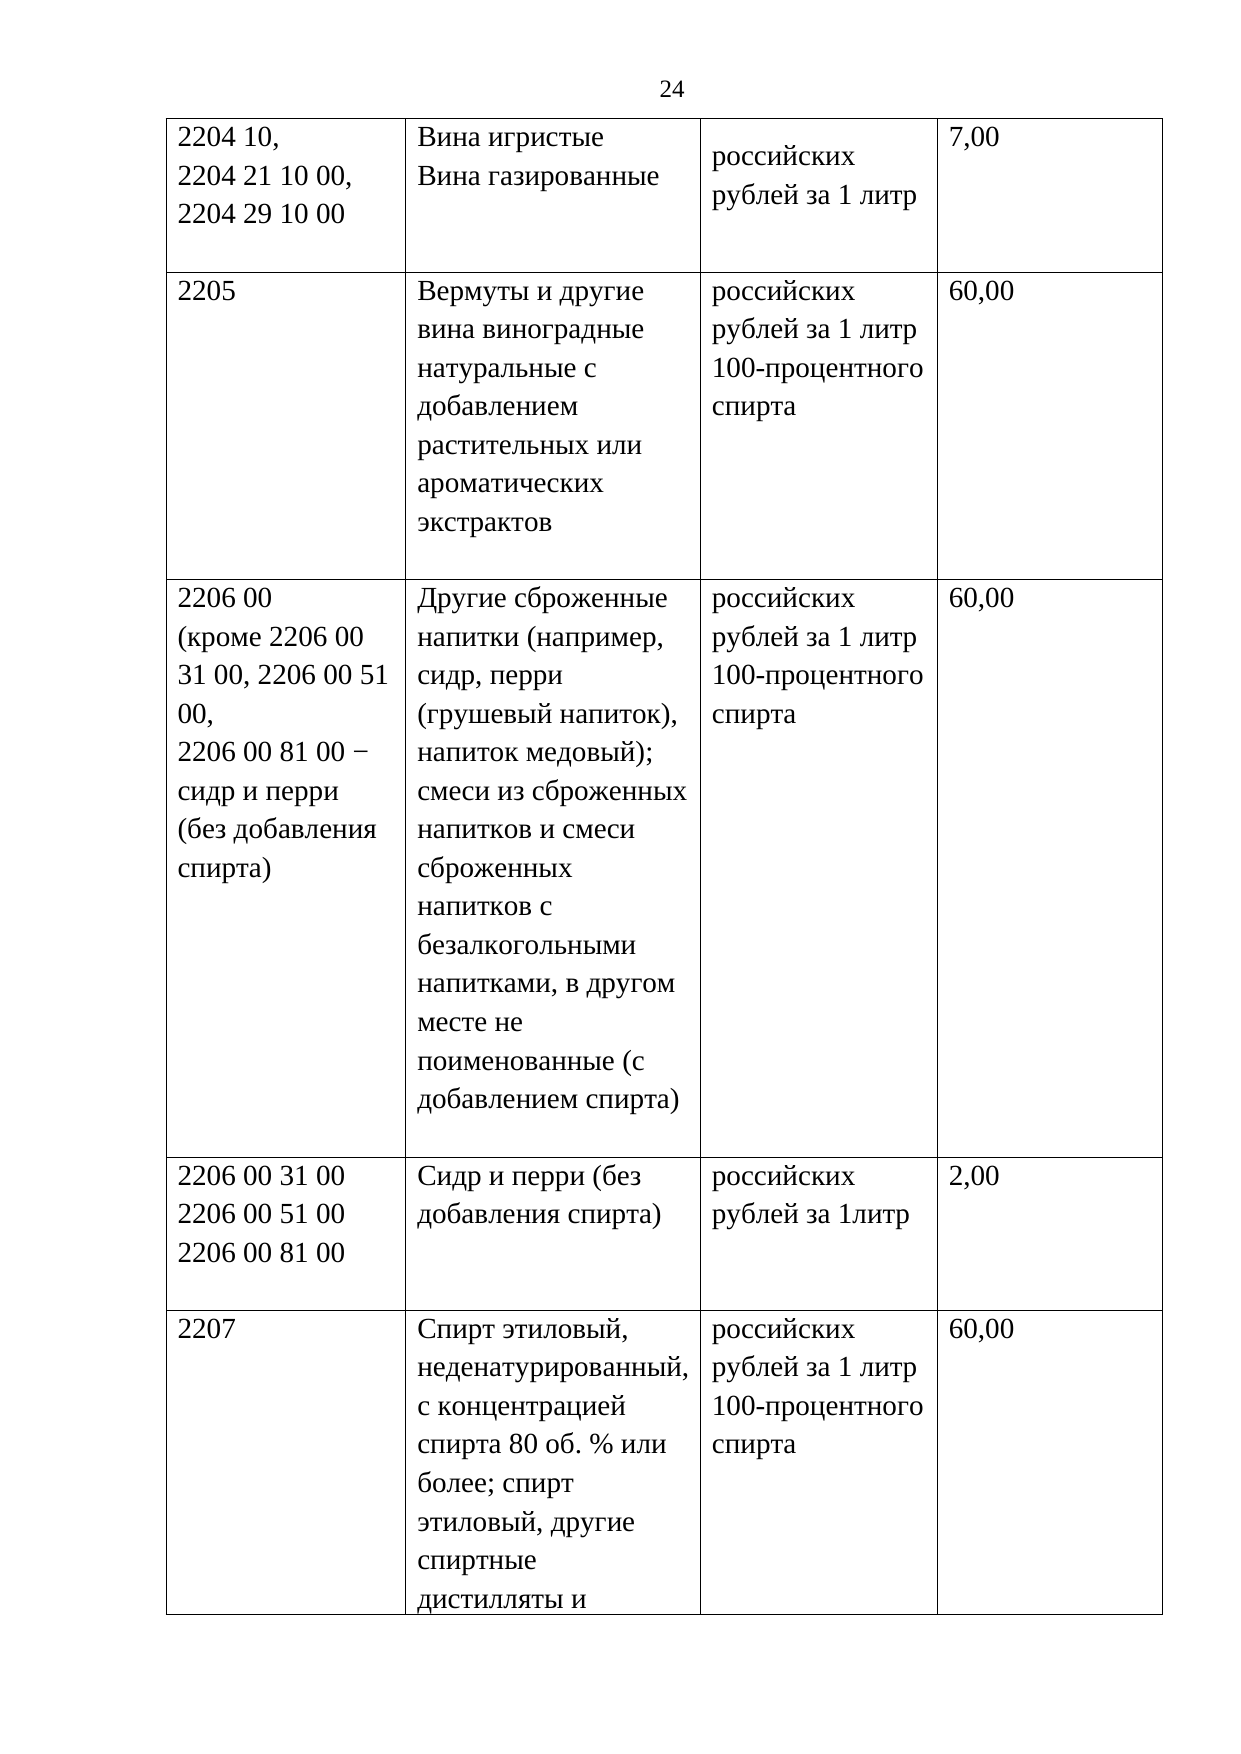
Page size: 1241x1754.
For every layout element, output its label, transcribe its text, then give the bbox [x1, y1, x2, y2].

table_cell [701, 119, 937, 272]
table_cell российских рублей за 100-процентного спирта [701, 580, 937, 1157]
table_cell 60,00 [938, 580, 1162, 1157]
table_cell 2206 00 31 00 2206 00 51 00 2206 00 81 00 [167, 1158, 405, 1310]
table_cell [406, 1311, 700, 1614]
table_cell 2207 [167, 1311, 405, 1614]
table_cell Другие сброженные напитки (например, сидр, перри (грушевый напиток), напиток медовый); смеси из сброженных напитков и смеси сброженных напитков с безалкогольными напитками, в другом месте не поименованные (с добавлением спирта) [406, 580, 700, 1157]
table_cell российских рублей за 1литр [701, 1158, 937, 1310]
table_cell 60,00 [938, 1311, 1162, 1614]
table_cell 2,00 [938, 1158, 1162, 1310]
table_cell российских рублей за 100-процентного спирта [701, 273, 937, 579]
table_cell 2206 00 (кроме 2206 00 31 00, 2206 00 51 00, 2206 00 81 00 − сидр и перри (без добавления спирта) [167, 580, 405, 1157]
table_cell 2204 10, 2204 21 10 00, 2204 29 10 00 [167, 119, 405, 272]
table_cell 60,00 [938, 273, 1162, 579]
table_cell Вина игристые Вина газированные [406, 119, 700, 272]
table_cell 7,00 [938, 119, 1162, 272]
table_cell Вермуты и другие вина виноградные натуральные с добавлением растительных или ароматических экстрактов [406, 273, 700, 579]
table_cell 2205 [167, 273, 405, 579]
table_cell Сидр и перри (без добавления спирта) [406, 1158, 700, 1310]
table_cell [701, 1311, 937, 1614]
